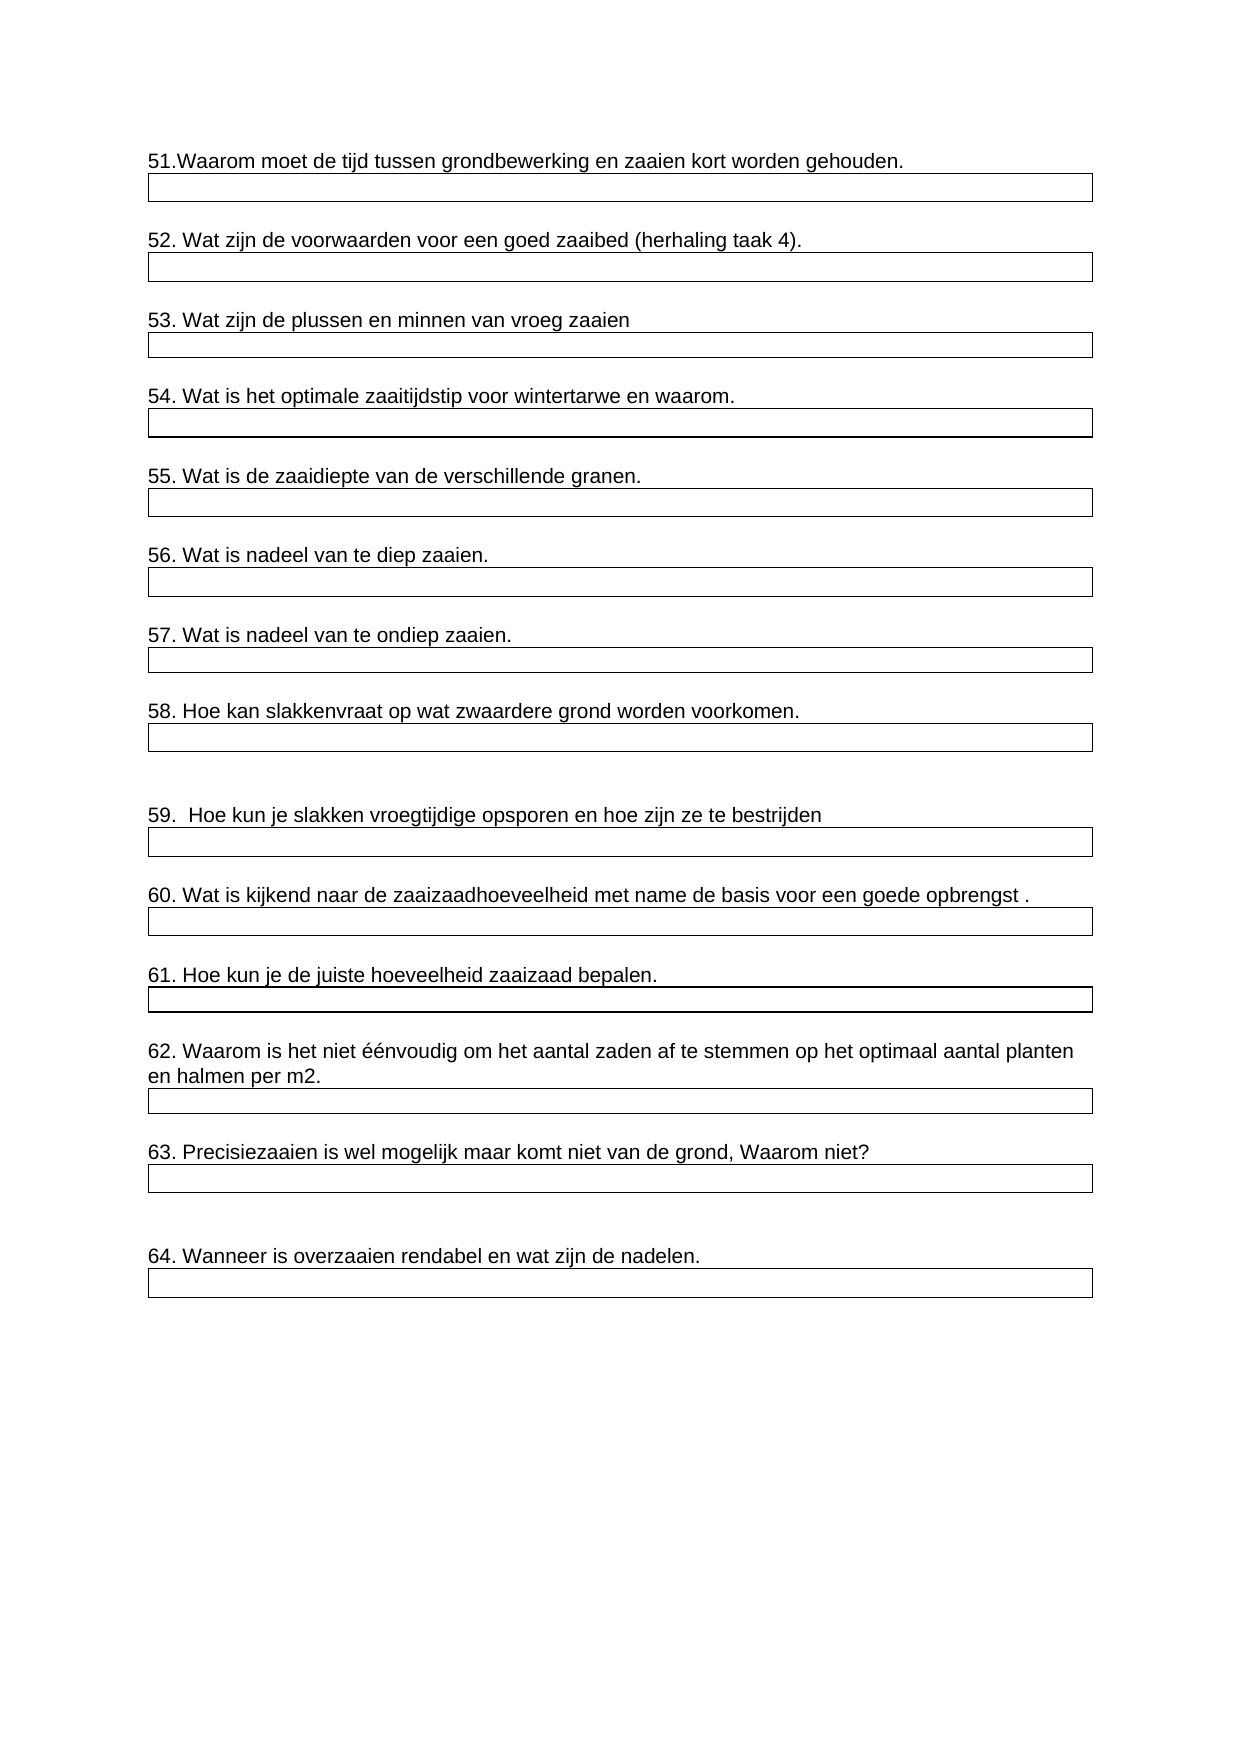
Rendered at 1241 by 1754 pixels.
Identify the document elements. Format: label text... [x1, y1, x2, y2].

text 61. Hoe kun je de juiste hoeveelheid zaaizaad bepalen. [148, 961, 1093, 986]
table_header [149, 409, 1092, 436]
table_header [149, 724, 1092, 751]
text 53. Wat zijn de plussen en minnen van vroeg zaaien [148, 307, 1093, 332]
table_header [149, 988, 1092, 1011]
table_header [149, 1165, 1092, 1192]
table_header [149, 828, 1092, 856]
table_header [149, 568, 1092, 596]
text 52. Wat zijn de voorwaarden voor een goed zaaibed (herhaling taak 4). [148, 227, 1093, 252]
text 56. Wat is nadeel van te diep zaaien. [148, 542, 1093, 567]
table_header [149, 253, 1092, 281]
table_header [149, 648, 1092, 672]
table_header [149, 1269, 1092, 1297]
text 54. Wat is het optimale zaaitijdstip voor wintertarwe en waarom. [148, 383, 1093, 408]
text 57. Wat is nadeel van te ondiep zaaien. [148, 622, 1093, 647]
text 55. Wat is de zaaidiepte van de verschillende granen. [148, 462, 1093, 487]
text 60. Wat is kijkend naar de zaaizaadhoeveelheid met name de basis voor een goede opbrengst . [148, 882, 1093, 907]
table_header [149, 489, 1092, 516]
text 59. Hoe kun je slakken vroegtijdige opsporen en hoe zijn ze te bestrijden [148, 802, 1093, 827]
text 64. Wanneer is overzaaien rendabel en wat zijn de nadelen. [148, 1243, 1093, 1268]
text 51.Waarom moet de tijd tussen grondbewerking en zaaien kort worden gehouden. [148, 148, 1093, 173]
table_header [149, 174, 1092, 201]
table_header [149, 908, 1092, 935]
text 62. Waarom is het niet éénvoudig om het aantal zaden af te stemmen op het optimaal aantal planten en halmen per m2. [148, 1037, 1093, 1087]
table_header [149, 333, 1092, 357]
text 58. Hoe kan slakkenvraat op wat zwaardere grond worden voorkomen. [148, 698, 1093, 723]
text 63. Precisiezaaien is wel mogelijk maar komt niet van de grond, Waarom niet? [148, 1138, 1093, 1163]
table_header [149, 1089, 1092, 1112]
